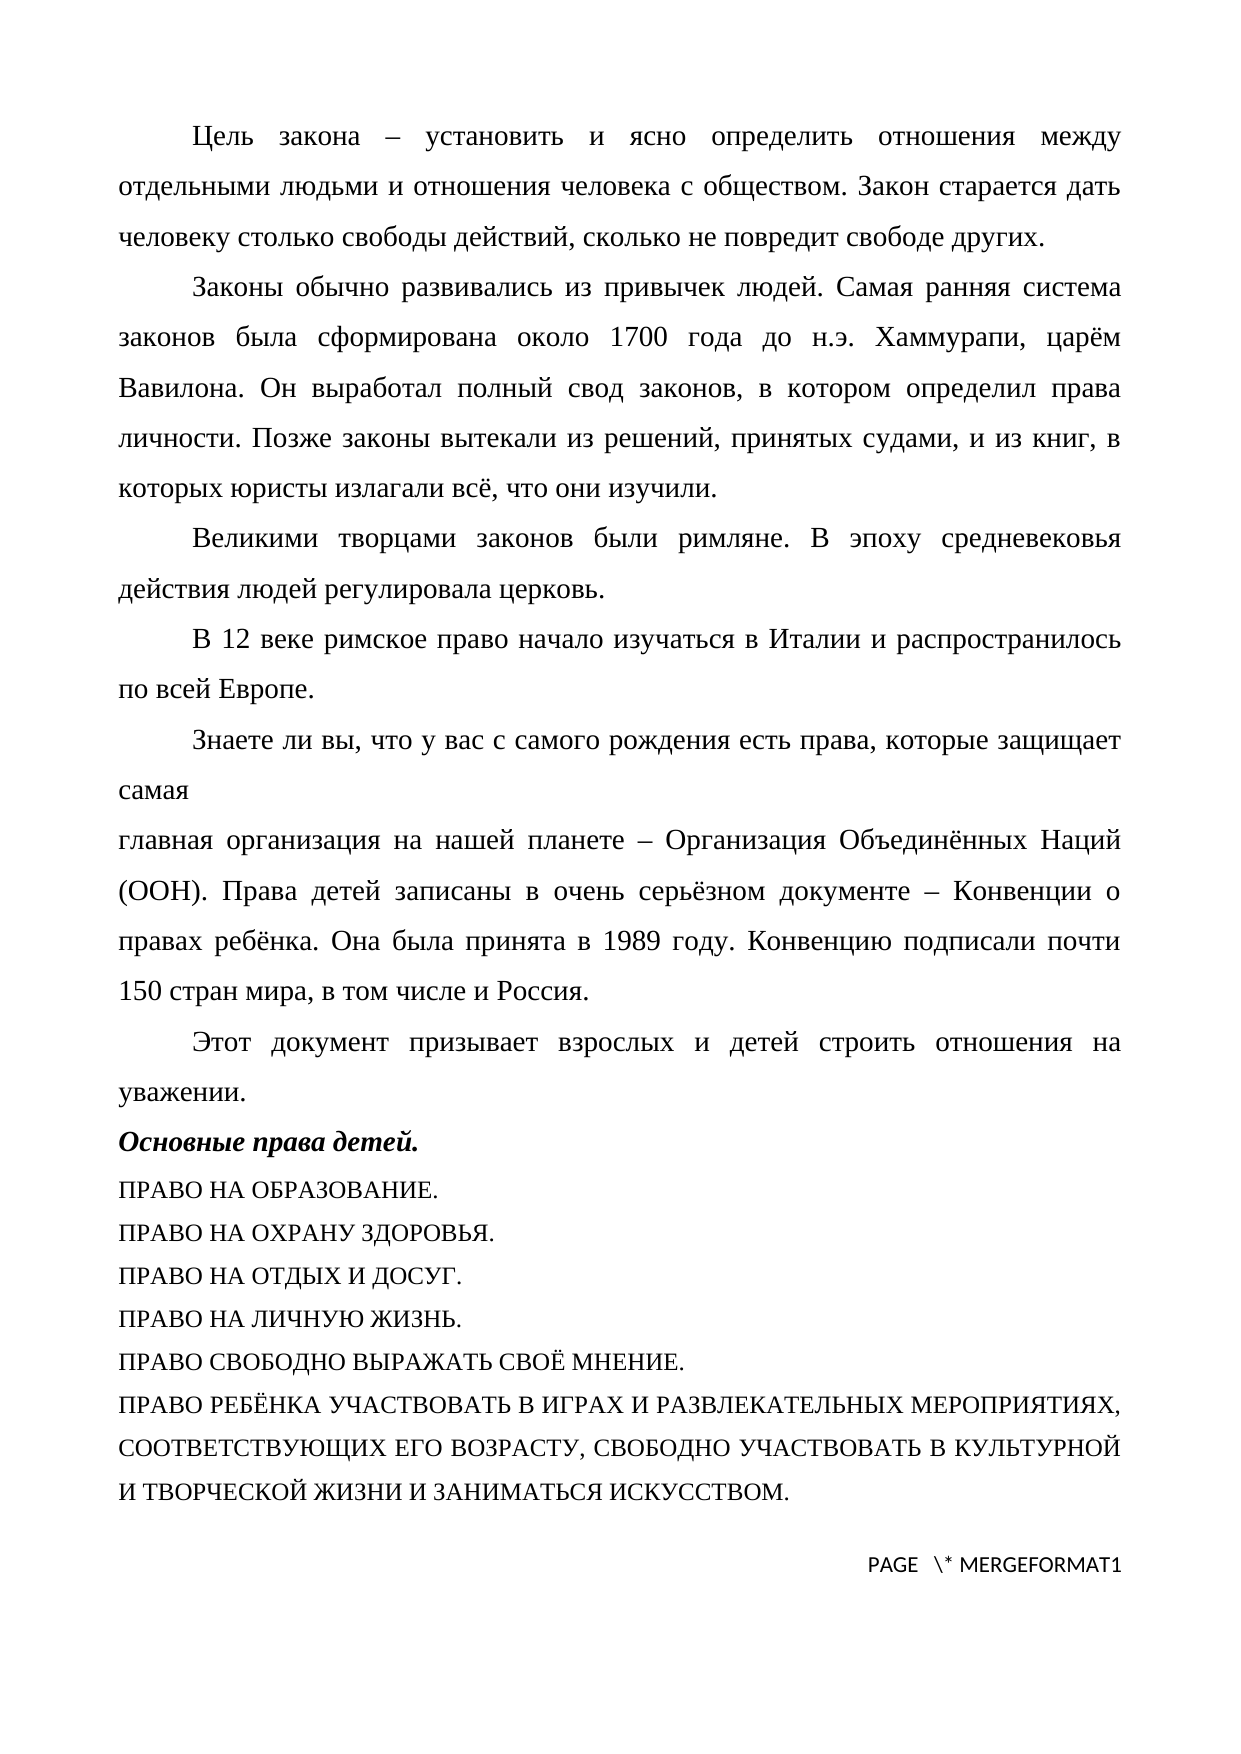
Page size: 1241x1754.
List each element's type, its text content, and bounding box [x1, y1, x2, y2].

text Знаете ли вы, что у вас с самого рождения есть права, которые защищает самая [118, 722, 1122, 806]
text Великими творцами законов были римляне. В эпоху средневековья действия людей регулировала церковь. [118, 521, 1122, 604]
text Право на охрану здоровья. [118, 1218, 1122, 1247]
text Право свободно выражать своё мнение. [118, 1347, 1122, 1376]
text Право на образование. [118, 1175, 1122, 1203]
text Право на личную жизнь. [118, 1304, 1122, 1333]
text Законы обычно развивались из привычек людей. Самая ранняя система законов была сформирована около 1700 года до н.э. Хаммурапи, царём Вавилона. Он выработал полный свод законов, в котором определил права личности. Позже законы вытекали из решений, принятых судами, и из книг, в которых юристы излагали всё, что они изучили. [118, 269, 1122, 504]
text Этот документ призывает взрослых и детей строить отношения на уважении. [118, 1024, 1122, 1108]
text В 12 веке римское право начало изучаться в Италии и распространилось по всей Европе. [118, 621, 1122, 705]
text Право на отдых и досуг. [118, 1261, 1122, 1290]
text Основные права детей. [118, 1124, 1122, 1158]
text Цель закона – установить и ясно определить отношения между отдельными людьми и отношения человека с обществом. Закон старается дать человеку столько свободы действий, сколько не повредит свободе других. [118, 118, 1122, 252]
text главная организация на нашей планете – Организация Объединённых Наций (ООН). Права детей записаны в очень серьёзном документе – Конвенции о правах ребёнка. Она была принята в 1989 году. Конвенцию подписали почти 150 стран мира, в том числе и Россия. [118, 822, 1122, 1007]
text Право ребёнка участвовать в играх и развлекательных мероприятиях, соответствующих его возрасту, свободно участвовать в культурной и творческой жизни и заниматься искусством. [118, 1390, 1122, 1505]
